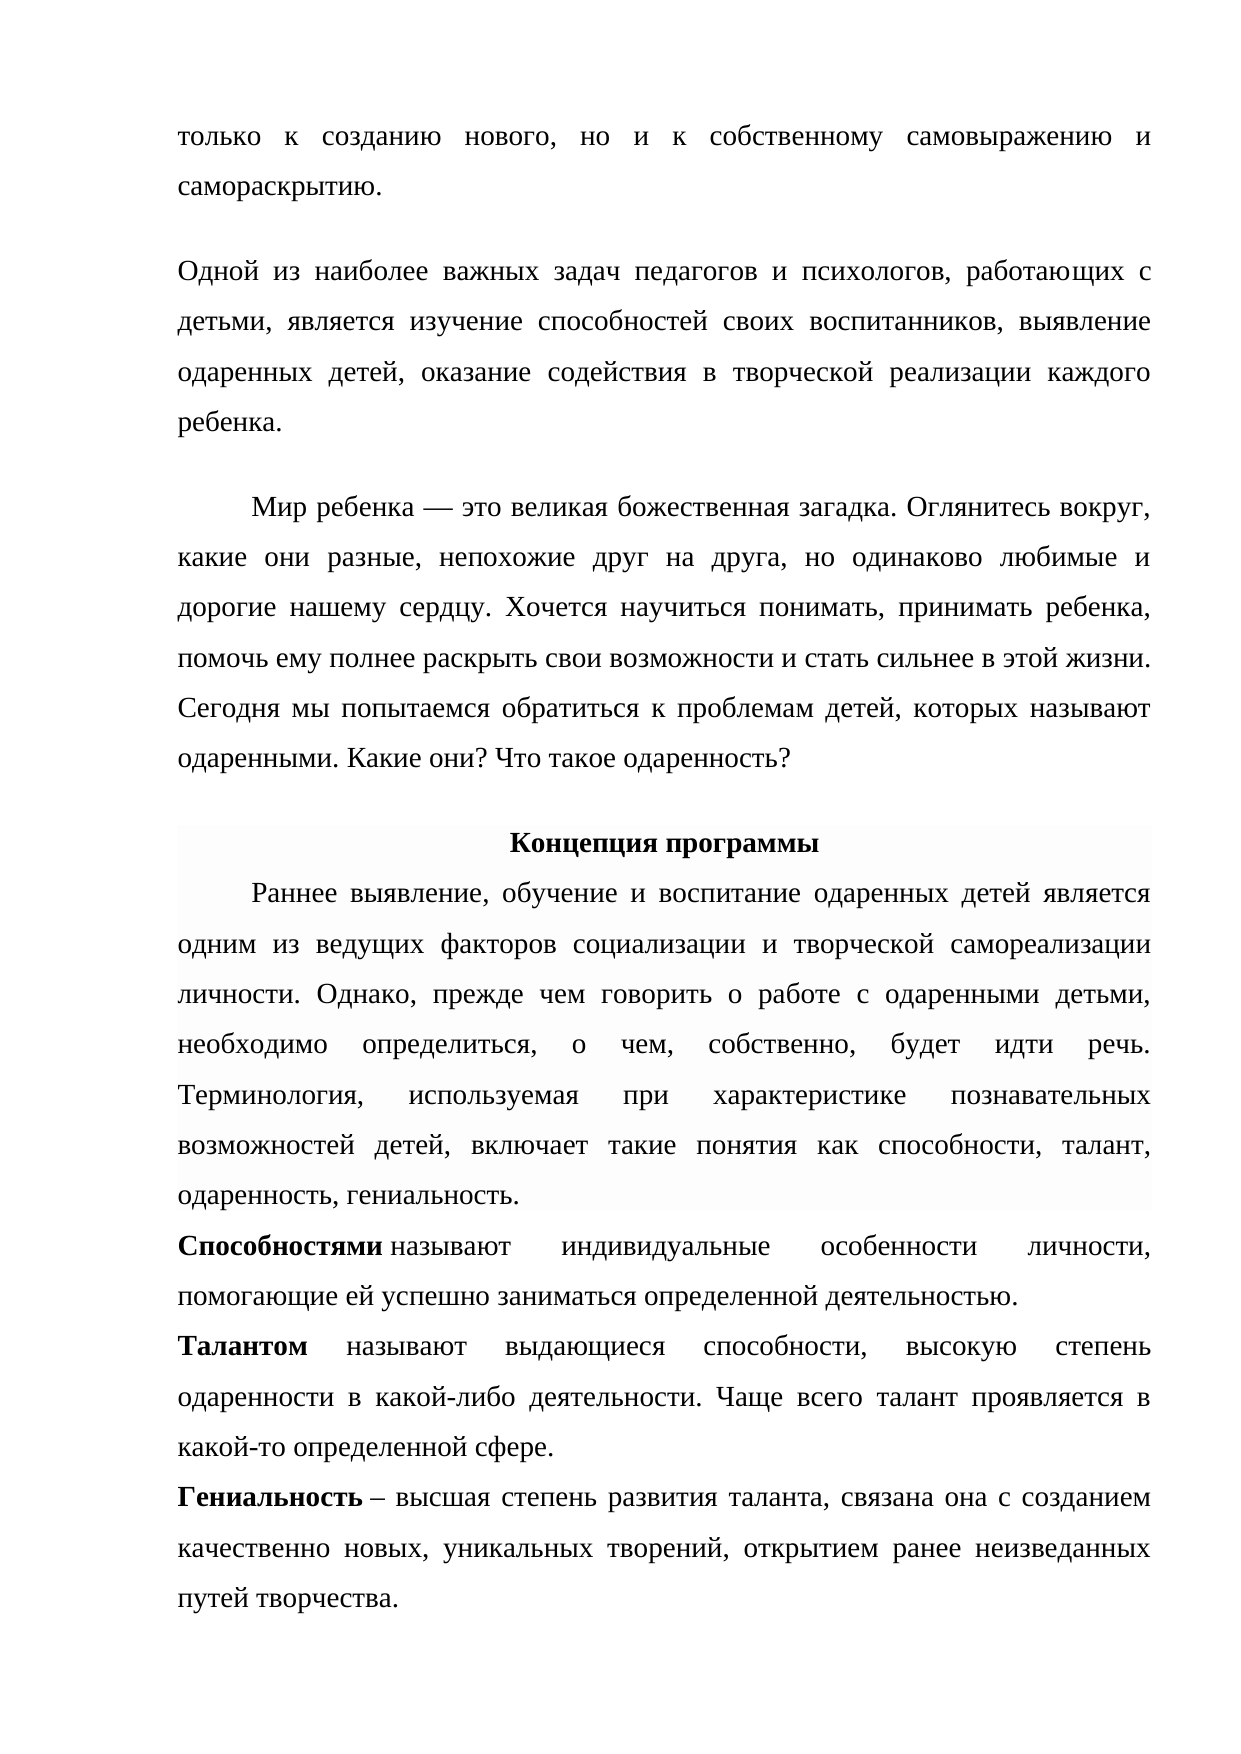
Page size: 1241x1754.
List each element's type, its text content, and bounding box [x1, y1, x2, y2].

text Раннее выявление, обучение и воспитание одаренных детей является одним из ведущих факторов социализации и творческой самореализации личности. Однако, прежде чем говорить о работе с одаренными детьми, необходимо определиться, о чем, собственно, будет идти речь. Терминология, используемая при характеристике познавательных возможностей детей, включает такие понятия как способности, талант, одаренность, гениальность. [177, 876, 1152, 1211]
text Способностями называют индивидуальные особенности личности, помогающие ей успешно заниматься определенной деятельностью. [177, 1228, 1152, 1312]
text Талантом называют выдающиеся способности, высокую степень одаренности в какой-либо деятельности. Чаще всего талант проявляется в какой-то определенной сфере. [177, 1328, 1152, 1463]
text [177, 118, 1152, 202]
text Концепция программы [177, 825, 1152, 859]
text Гениальность – высшая степень развития таланта, связана она с созданием качественно новых, уникальных творений, открытием ранее неизведанных путей творчества. [177, 1479, 1152, 1613]
text Мир ребенка — это великая божественная загадка. Оглянитесь вокруг, какие они разные, непохожие друг на друга, но одинаково любимые и дорогие нашему сердцу. Хочется научиться понимать, принимать ребенка, помочь ему полнее раскрыть свои возможности и стать сильнее в этой жизни. Сегодня мы попытаемся обратиться к проблемам детей, которых называют одаренными. Какие они? Что такое одаренность? [177, 489, 1152, 774]
text Одной из наиболее важных задач педагогов и психологов, работающих с детьми, является изучение способностей своих воспитанников, выявление одаренных детей, оказание содействия в творческой реализации каждого ребенка. [177, 253, 1152, 438]
